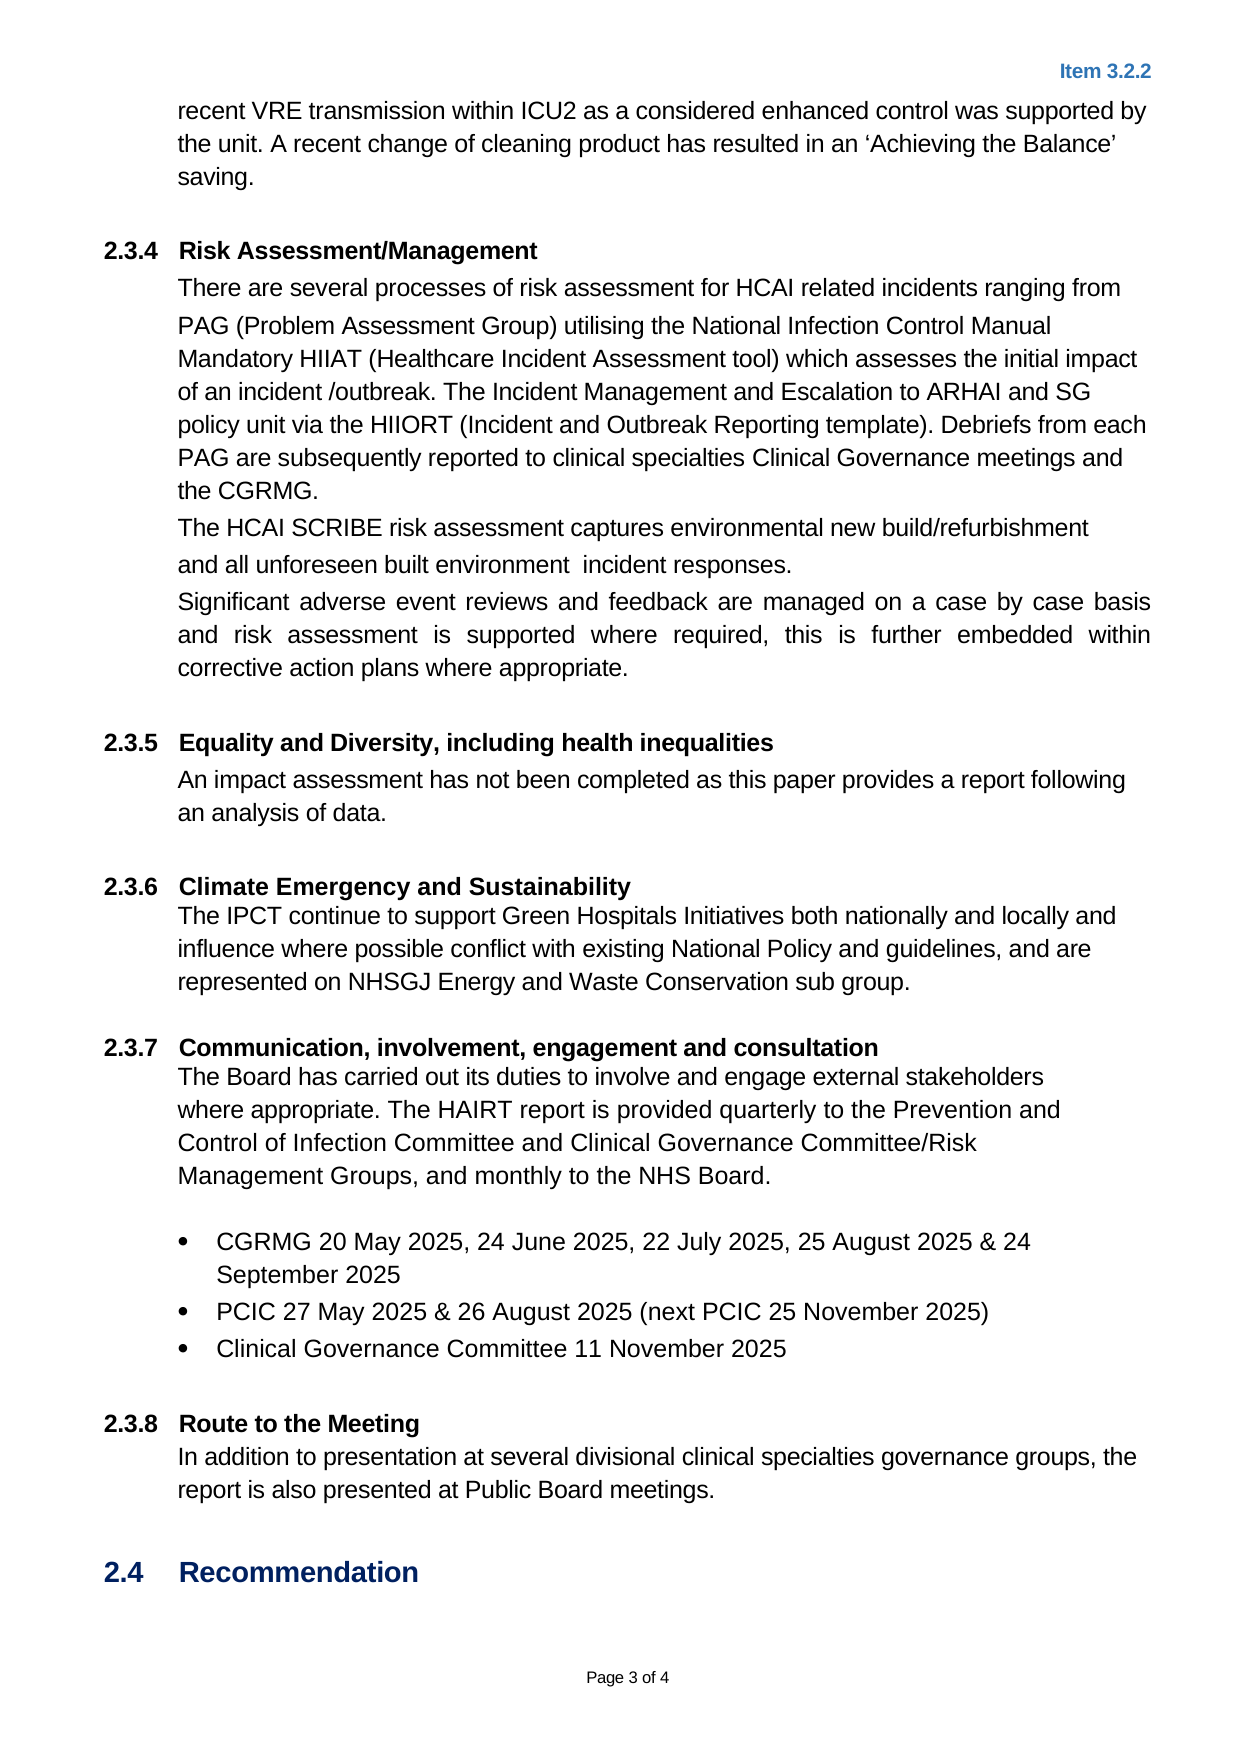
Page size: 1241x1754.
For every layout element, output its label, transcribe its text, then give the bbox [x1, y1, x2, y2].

subtitle 2.3.4 Risk Assessment/Management [103, 236, 1152, 265]
text PAG (Problem Assessment Group) utilising the National Infection Control Manual Mandatory HIIAT (Healthcare Incident Assessment tool) which assesses the initial impact of an incident /outbreak. The Incident Management and Escalation to ARHAI and SG policy unit via the HIIORT (Incident and Outbreak Reporting template). Debriefs from each PAG are subsequently reported to clinical specialties Clinical Governance meetings and the CGRMG. [177, 311, 1152, 504]
text There are several processes of risk assessment for HCAI related incidents ranging from [177, 273, 1152, 302]
list CGRMG 20 May 2025, 24 June 2025, 22 July 2025, 25 August 2025 & 24 September 2025 [178, 1227, 1152, 1289]
text In addition to presentation at several divisional clinical specialties governance groups, the report is also presented at Public Board meetings. [177, 1442, 1152, 1503]
text The Board has carried out its duties to involve and engage external stakeholders where appropriate. The HAIRT report is provided quarterly to the Prevention and Control of Infection Committee and Clinical Governance Committee/Risk Management Groups, and monthly to the NHS Board. [177, 1062, 1114, 1189]
text The HCAI SCRIBE risk assessment captures environmental new build/refurbishment [177, 513, 1152, 542]
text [177, 96, 1152, 191]
text Significant adverse event reviews and feedback are managed on a case by case basis and risk assessment is supported where required, this is further embedded within corrective action plans where appropriate. [177, 587, 1152, 682]
text The IPCT continue to support Green Hospitals Initiatives both nationally and locally and influence where possible conflict with existing National Policy and guidelines, and are represented on NHSGJ Energy and Waste Conservation sub group. [177, 901, 1152, 996]
subtitle Communication, involvement, engagement and consultation [103, 1033, 1152, 1062]
text and all unforeseen built environment incident responses. [177, 550, 1152, 579]
subtitle Route to the Meeting [103, 1409, 1152, 1438]
subtitle 2.3.6 Climate Emergency and Sustainability [103, 872, 1152, 901]
list Clinical Governance Committee 11 November 2025 [178, 1334, 1152, 1363]
subtitle 2.4 Recommendation [103, 1555, 1152, 1588]
text An impact assessment has not been completed as this paper provides a report following an analysis of data. [177, 765, 1152, 827]
subtitle 2.3.5 Equality and Diversity, including health inequalities [103, 728, 1152, 756]
list PCIC 27 May 2025 & 26 August 2025 (next PCIC 25 November 2025) [178, 1297, 1152, 1326]
